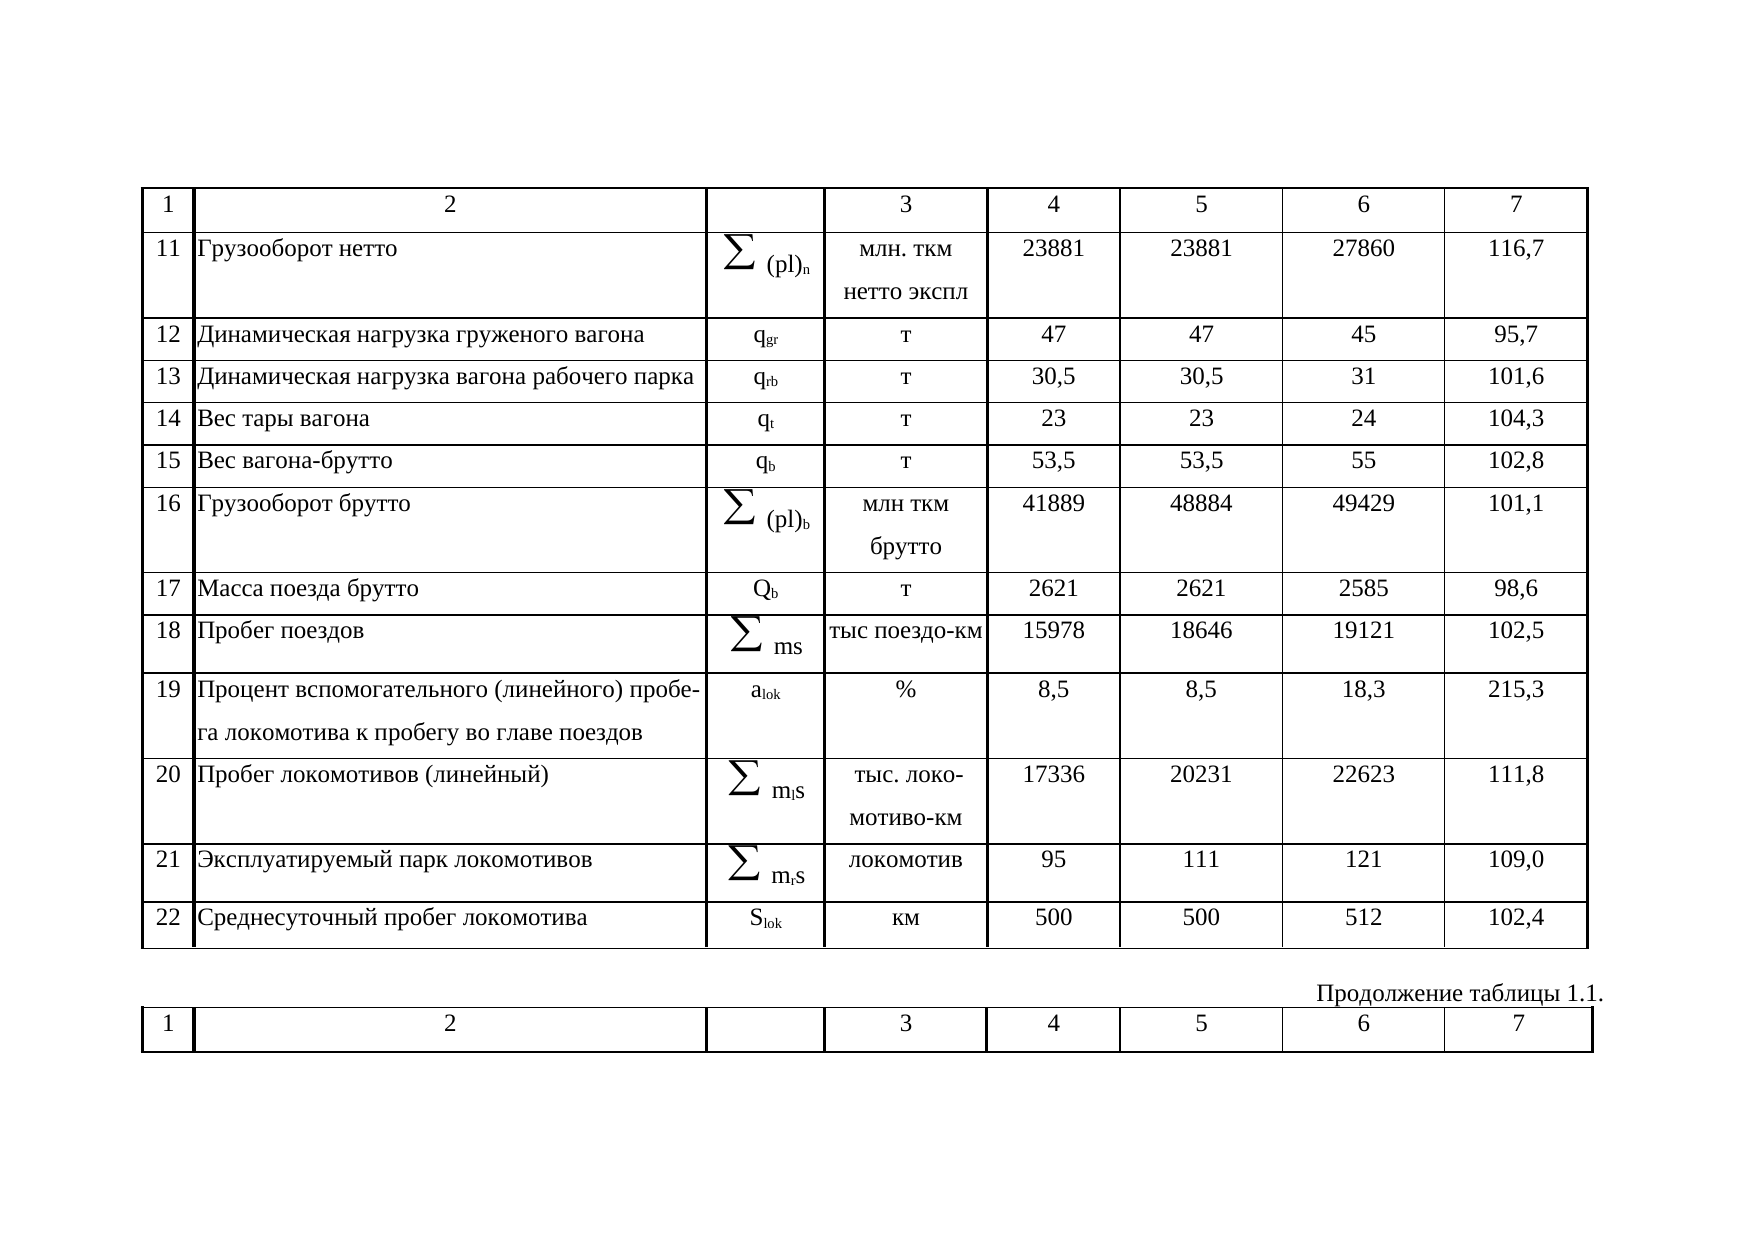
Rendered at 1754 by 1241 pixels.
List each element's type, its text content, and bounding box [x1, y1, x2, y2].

table_cell 24 [1283, 403, 1444, 444]
table_header 5 [1121, 1008, 1282, 1051]
table_cell 102,4 [1445, 903, 1586, 947]
table_cell 18,3 [1283, 674, 1444, 757]
table_cell 45 [1283, 319, 1444, 359]
table_cell 14 [144, 403, 192, 444]
table_cell 13 [144, 361, 192, 402]
table_cell 102,5 [1445, 616, 1586, 672]
table_cell mrs [708, 845, 823, 901]
table_cell 18646 [1121, 616, 1282, 672]
table_cell 8,5 [989, 674, 1119, 757]
table_cell млн. ткм нетто экспл [826, 233, 986, 317]
table_cell Qb [708, 573, 823, 614]
table_cell 104,3 [1445, 403, 1586, 444]
table_cell 48884 [1121, 488, 1282, 572]
table_cell 53,5 [1121, 446, 1282, 486]
table_header 4 [988, 1008, 1119, 1051]
table_cell Масса поезда брутто [196, 573, 705, 614]
table_header 1 [144, 189, 192, 232]
table_header 7 [1445, 189, 1586, 232]
table_cell Эксплуатируемый парк локомотивов [196, 845, 705, 901]
table_cell т [826, 403, 986, 444]
table_cell тыс. локо-мотиво-км [826, 759, 986, 843]
table_cell 95 [989, 845, 1119, 901]
table_cell т [826, 573, 986, 614]
table_cell т [826, 319, 986, 359]
table_header 1 [144, 1008, 192, 1051]
table_cell 102,8 [1445, 446, 1586, 486]
table_cell 18 [144, 616, 192, 672]
table_cell Вес тары вагона [196, 403, 705, 444]
table_cell 20 [144, 759, 192, 843]
table_cell 47 [1121, 319, 1282, 359]
table_cell 49429 [1283, 488, 1444, 572]
table_cell 15978 [989, 616, 1119, 672]
table_cell 8,5 [1121, 674, 1282, 757]
table_cell 2585 [1283, 573, 1444, 614]
table_cell qb [708, 446, 823, 486]
table_cell Динамическая нагрузка груженого вагона [196, 319, 705, 359]
table_cell Грузооборот нетто [196, 233, 705, 317]
table_cell 15 [144, 446, 192, 486]
table_cell Slok [708, 903, 823, 947]
table_cell (pl)n [708, 233, 823, 317]
table_cell qt [708, 403, 823, 444]
table_cell 23881 [989, 233, 1119, 317]
table_cell Пробег поездов [196, 616, 705, 672]
table_cell qrb [708, 361, 823, 402]
table_header [708, 189, 823, 232]
table_cell Среднесуточный пробег локомотива [196, 903, 705, 947]
table_cell т [826, 361, 986, 402]
table_cell локомотив [826, 845, 986, 901]
table_cell 19 [144, 674, 192, 757]
table_cell 41889 [989, 488, 1119, 572]
table_cell 17 [144, 573, 192, 614]
table_cell ms [708, 616, 823, 672]
table_cell 101,6 [1445, 361, 1586, 402]
table_cell 21 [144, 845, 192, 901]
table_cell 23 [1121, 403, 1282, 444]
table_cell 109,0 [1445, 845, 1586, 901]
table_header 3 [826, 1008, 985, 1051]
table_cell 16 [144, 488, 192, 572]
table_cell т [826, 446, 986, 486]
table_cell 2621 [1121, 573, 1282, 614]
table_cell alok [708, 674, 823, 757]
text Продолжение таблицы 1.1. [150, 978, 1604, 1006]
table_cell 111 [1121, 845, 1282, 901]
table_cell 2621 [989, 573, 1119, 614]
table_cell 17336 [989, 759, 1119, 843]
table_cell mls [708, 759, 823, 843]
table_cell 27860 [1283, 233, 1444, 317]
table_header 4 [989, 189, 1119, 232]
table_cell Вес вагона-брутто [196, 446, 705, 486]
table_cell 55 [1283, 446, 1444, 486]
table_cell 30,5 [989, 361, 1119, 402]
table_header 2 [196, 1008, 705, 1051]
table_header 7 [1445, 1008, 1591, 1051]
table_cell qgr [708, 319, 823, 359]
table_cell тыс поездо-км [826, 616, 986, 672]
table_cell Грузооборот брутто [196, 488, 705, 572]
table_cell 111,8 [1445, 759, 1586, 843]
table_cell 23881 [1121, 233, 1282, 317]
table_header 5 [1121, 189, 1282, 232]
table_cell 22623 [1283, 759, 1444, 843]
table_cell Процент вспомогательного (линейного) пробе-га локомотива к пробегу во главе поездов [196, 674, 705, 757]
table_cell 20231 [1121, 759, 1282, 843]
table_header [708, 1008, 823, 1051]
table_cell 98,6 [1445, 573, 1586, 614]
table_cell 500 [1121, 903, 1282, 947]
table_cell Динамическая нагрузка вагона рабочего парка [196, 361, 705, 402]
table_cell 121 [1283, 845, 1444, 901]
table_cell 30,5 [1121, 361, 1282, 402]
table_cell 53,5 [989, 446, 1119, 486]
table_cell 116,7 [1445, 233, 1586, 317]
table_cell Пробег локомотивов (линейный) [196, 759, 705, 843]
table_cell млн ткм брутто [826, 488, 986, 572]
table_cell 11 [144, 233, 192, 317]
table_header 2 [196, 189, 705, 232]
table_header 6 [1283, 1008, 1444, 1051]
table_header 6 [1283, 189, 1444, 232]
table_cell 101,1 [1445, 488, 1586, 572]
table_cell 31 [1283, 361, 1444, 402]
table_cell 95,7 [1445, 319, 1586, 359]
table_cell 47 [989, 319, 1119, 359]
table_header 3 [826, 189, 986, 232]
table_cell 19121 [1283, 616, 1444, 672]
table_cell 500 [989, 903, 1119, 947]
table_cell 23 [989, 403, 1119, 444]
table_cell 512 [1283, 903, 1444, 947]
table_cell 215,3 [1445, 674, 1586, 757]
table_cell 22 [144, 903, 192, 947]
table_cell (pl)b [708, 488, 823, 572]
table_cell км [826, 903, 986, 947]
table_cell 12 [144, 319, 192, 359]
table_cell % [826, 674, 986, 757]
